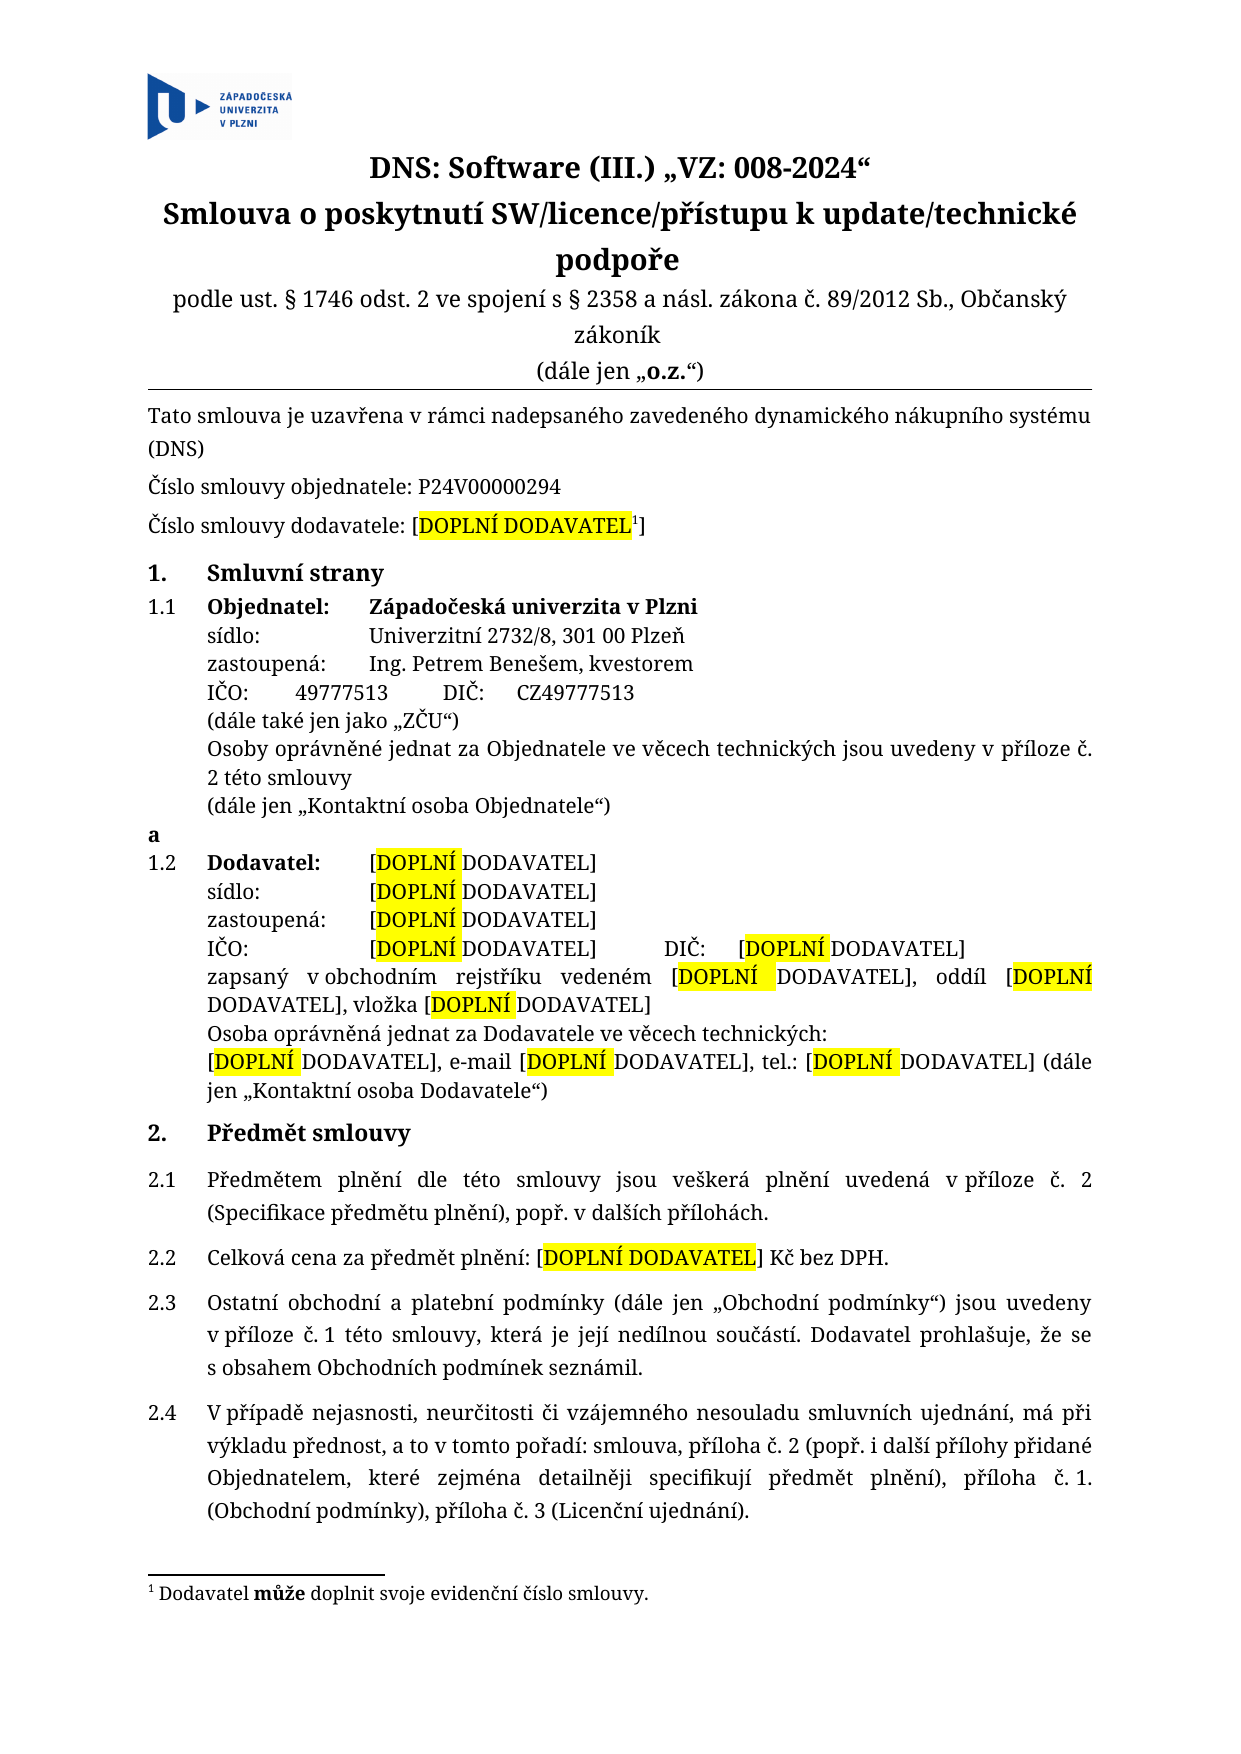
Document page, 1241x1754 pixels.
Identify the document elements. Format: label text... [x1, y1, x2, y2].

text IČO: [DOPLNÍ DODAVATEL] DIČ: [DOPLNÍ DODAVATEL] [207, 934, 376, 962]
text IČO: [DOPLNÍ DODAVATEL] DIČ: [DOPLNÍ DODAVATEL] [830, 934, 1092, 962]
list Předmět smlouvy [148, 1117, 1092, 1148]
list Předmětem plnění dle této smlouvy jsou veškerá plnění uvedená v příloze č. 2 (Specifikace předmětu plnění), popř. v dalších přílohách. [148, 1165, 1092, 1226]
text Číslo smlouvy dodavatele: [DOPLNÍ DODAVATEL] [148, 511, 419, 540]
picture [147, 73, 292, 140]
text a [148, 820, 1092, 848]
text Číslo smlouvy objednatele: P24V00000294 [148, 472, 1092, 501]
text Tato smlouva je uzavřena v rámci nadepsaného zavedeného dynamického nákupního systému (DNS) [148, 401, 1092, 462]
list V případě nejasnosti, neurčitosti či vzájemného nesouladu smluvních ujednání, má při výkladu přednost, a to v tomto pořadí: smlouva, příloha č. 2 (popř. i další přílohy přidané Objednatelem, které zejména detailněji specifikují předmět plnění), příloha č. 1. (Obchodní podmínky), příloha č. 3 (Licenční ujednání). [148, 1398, 1092, 1524]
list Objednatel: Západočeská univerzita v Plzni [148, 592, 1092, 621]
text IČO: [DOPLNÍ DODAVATEL] DIČ: [DOPLNÍ DODAVATEL] [462, 934, 745, 962]
list Dodavatel: [DOPLNÍ DODAVATEL] [148, 848, 376, 877]
list Smluvní strany [148, 556, 1092, 588]
text IČO: 49777513 DIČ: CZ49777513 [207, 678, 1092, 706]
text (dále také jen jako „ZČU“) [207, 706, 1092, 734]
text zastoupená: [DOPLNÍ DODAVATEL] [207, 905, 376, 934]
text sídlo: [DOPLNÍ DODAVATEL] [462, 877, 1092, 905]
text Číslo smlouvy dodavatele: [DOPLNÍ DODAVATEL] [632, 511, 1092, 540]
text zastoupená: [DOPLNÍ DODAVATEL] [462, 905, 1092, 934]
text sídlo: Univerzitní 2732/8, 301 00 Plzeň [207, 621, 1092, 649]
list Dodavatel: [DOPLNÍ DODAVATEL] [462, 848, 1092, 877]
text Smlouva o poskytnutí SW/licence/přístupu k update/technické podpoře podle ust. § 1746 odst. 2 ve spojení s § 2358 a násl. zákona č. 89/2012 Sb., Občanský zákoník (dále jen „o.z.“) [148, 193, 1092, 389]
text zastoupená: Ing. Petrem Benešem, kvestorem [207, 649, 1092, 678]
text (dále jen „Kontaktní osoba Objednatele“) [207, 791, 1092, 820]
list Celková cena za předmět plnění: [DOPLNÍ DODAVATEL] Kč bez DPH. [148, 1243, 543, 1271]
text sídlo: [DOPLNÍ DODAVATEL] [207, 877, 376, 905]
text [DOPLNÍ DODAVATEL], e-mail [DOPLNÍ DODAVATEL], tel.: [DOPLNÍ DODAVATEL] (dále jen „Kontaktní osoba Dodavatele“) [207, 1047, 1092, 1104]
text DNS: Software (III.) „VZ: 008-2024“ [148, 148, 1092, 187]
text Osoba oprávněná jednat za Dodavatele ve věcech technických: [207, 1019, 1092, 1047]
list Ostatní obchodní a platební podmínky (dále jen „Obchodní podmínky“) jsou uvedeny v příloze č. 1 této smlouvy, která je její nedílnou součástí. Dodavatel prohlašuje, že se s obsahem Obchodních podmínek seznámil. [148, 1288, 1092, 1382]
text zapsaný v obchodním rejstříku vedeném [DOPLNÍ DODAVATEL], oddíl [DOPLNÍ DODAVATEL], vložka [DOPLNÍ DODAVATEL] [207, 962, 1092, 1019]
list Celková cena za předmět plnění: [DOPLNÍ DODAVATEL] Kč bez DPH. [756, 1243, 1092, 1271]
text Osoby oprávněné jednat za Objednatele ve věcech technických jsou uvedeny v příloze č. 2 této smlouvy [207, 734, 1092, 791]
